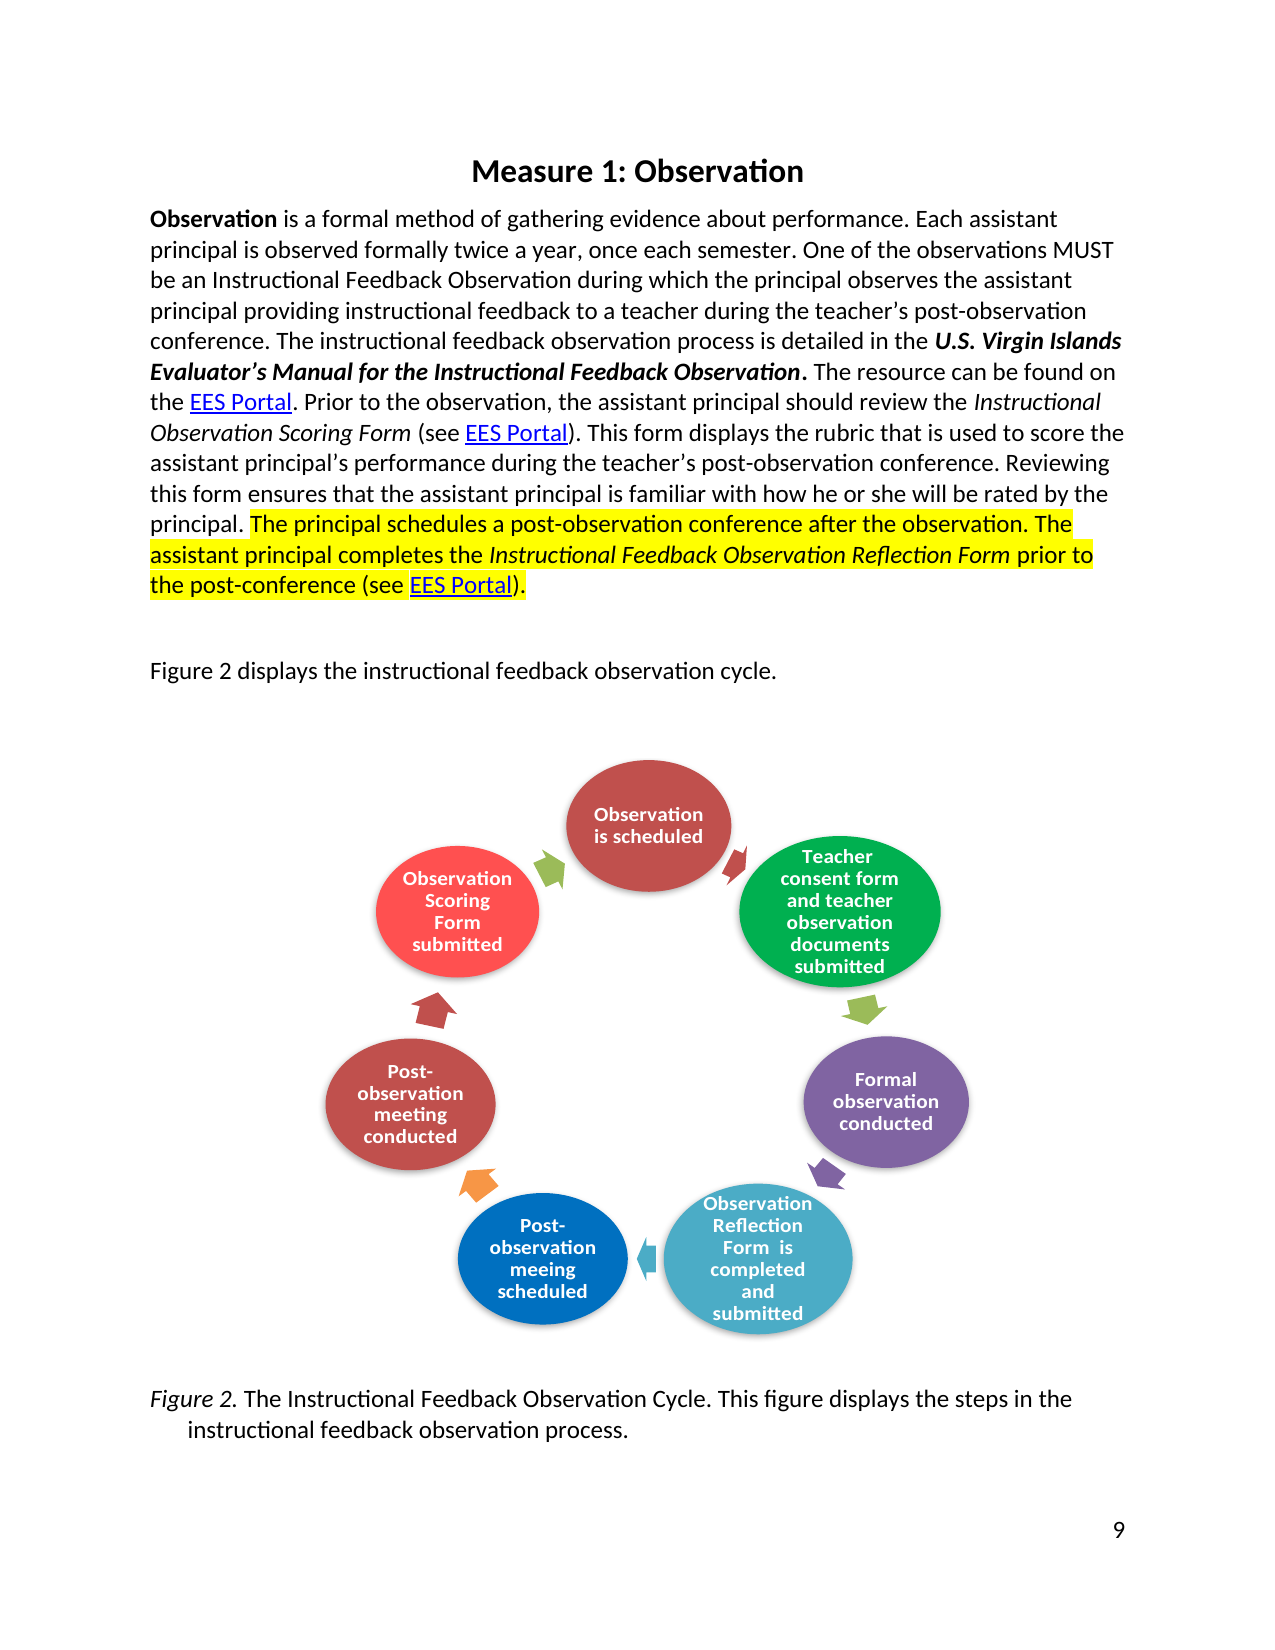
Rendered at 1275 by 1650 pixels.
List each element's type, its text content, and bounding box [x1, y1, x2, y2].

list Observation is a formal method of gathering evidence about performance. Each assistant principal is observed formally twice a year, once each semester. One of the observations MUST be an Instructional Feedback Observation during which the principal observes the assistant principal providing instructional feedback to a teacher during the teacher’s post-observation conference. The instructional feedback observation process is detailed in the U.S. Virgin Islands Evaluator’s Manual for the Instructional Feedback Observation. The resource can be found on the EES Portal. Prior to the observation, the assistant principal should review the Instructional Observation Scoring Form (see EES Portal). This form displays the rubric that is used to score the assistant principal’s performance during the teacher’s post-observation conference. Reviewing this form ensures that the assistant principal is familiar with how he or she will be rated by the principal. The principal schedules a post-observation conference after the observation. The assistant principal completes the Instructional Feedback Observation Reflection Form prior to the post-conference (see EES Portal). [150, 203, 1125, 600]
list Measure 1: Observation [150, 150, 1125, 191]
list Figure 2 displays the instructional feedback observation cycle. [150, 656, 1125, 686]
list Figure 2. The Instructional Feedback Observation Cycle. This figure displays the steps in the instructional feedback observation process. [150, 1383, 1125, 1444]
